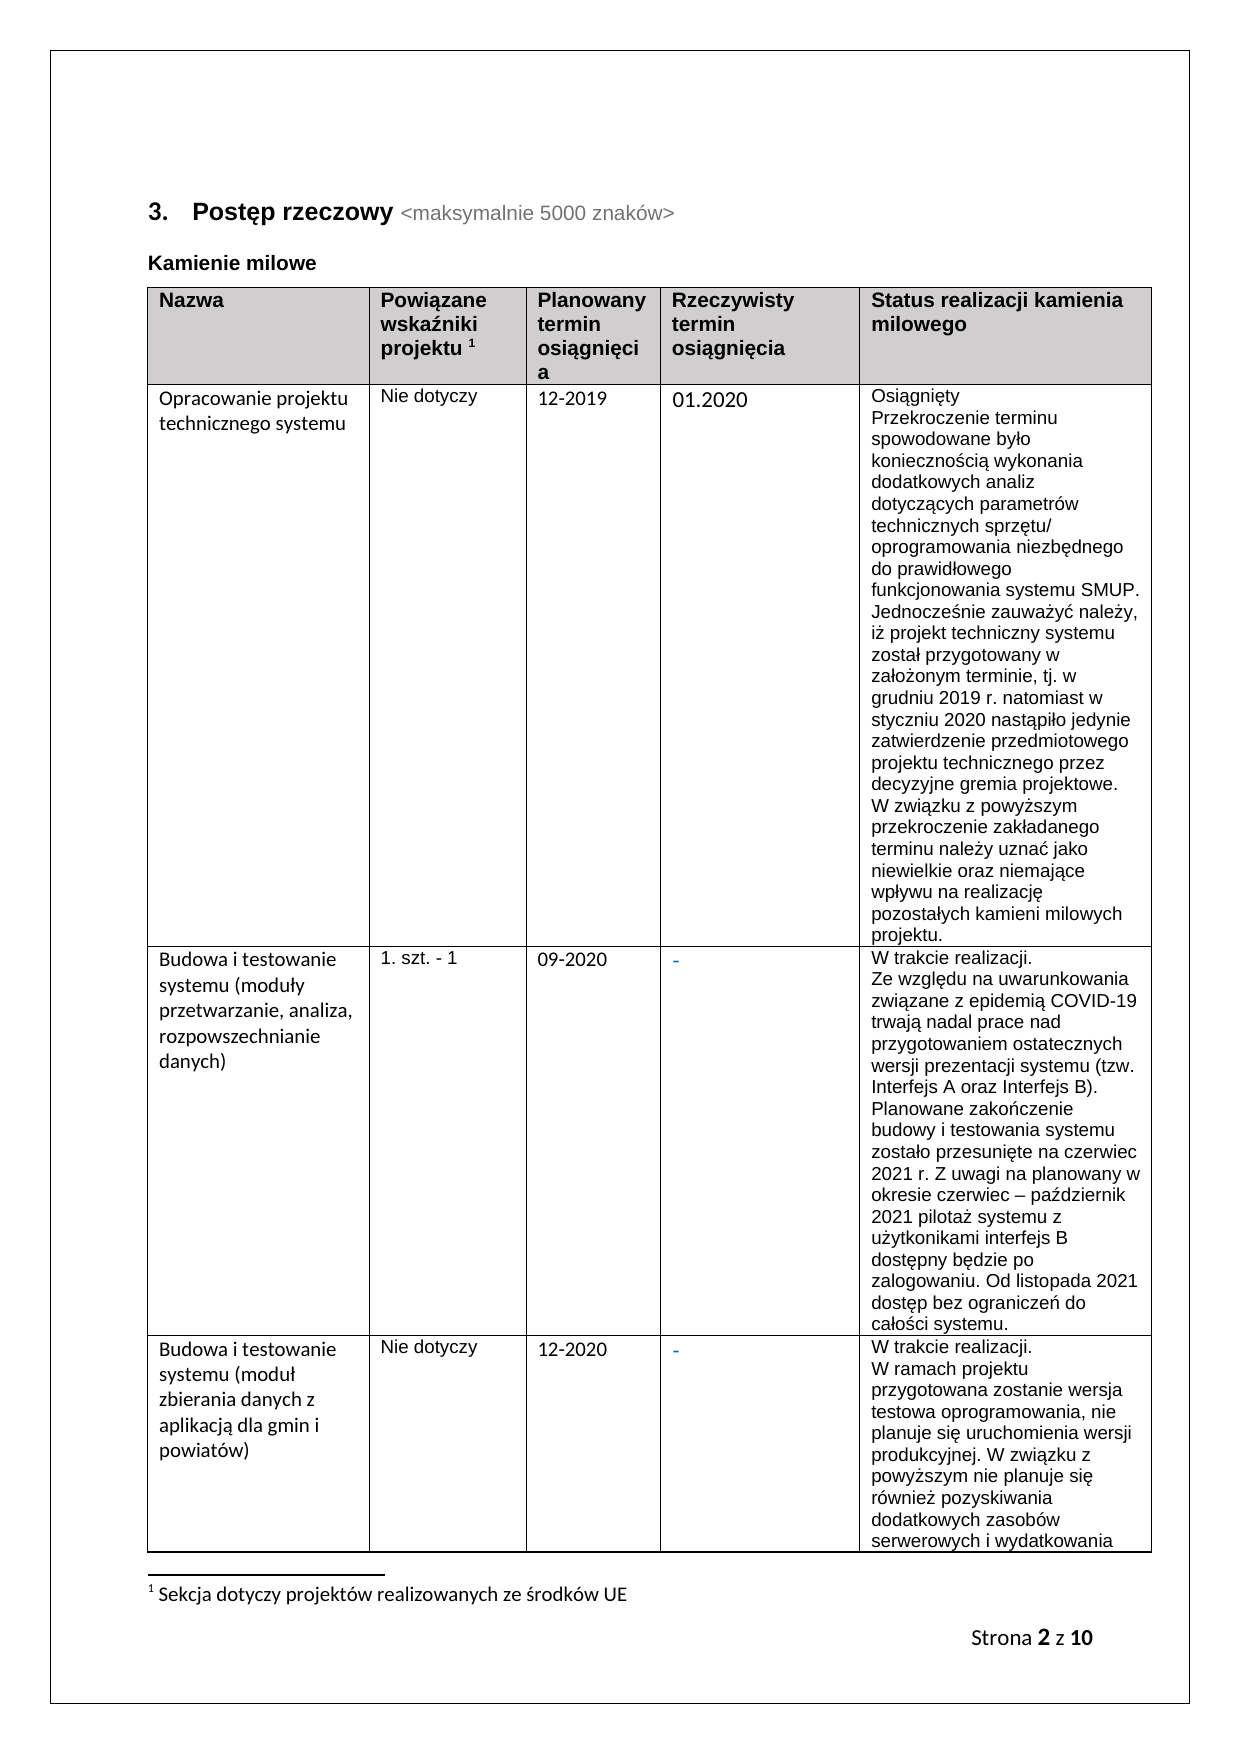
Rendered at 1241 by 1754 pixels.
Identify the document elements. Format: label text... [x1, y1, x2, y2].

table_header Nazwa [148, 288, 369, 384]
table_cell Budowa i testowanie systemu (moduły przetwarzanie, analiza, rozpowszechnianie danych) [148, 947, 369, 1335]
table_cell Nie dotyczy [370, 1336, 526, 1551]
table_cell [148, 1336, 369, 1551]
table_cell W trakcie realizacji. Ze względu na uwarunkowania związane z epidemią COVID-19 trwają nadal prace nad przygotowaniem ostatecznych wersji prezentacji systemu (tzw. Interfejs A oraz Interfejs B). Planowane zakończenie budowy i testowania systemu zostało przesunięte na czerwiec 2021 r. Z uwagi na planowany w okresie czerwiec – październik 2021 pilotaż systemu z użytkonikami interfejs B dostępny będzie po zalogowaniu. Od listopada 2021 dostęp bez ograniczeń do całości systemu. [860, 947, 1151, 1335]
table_cell 1. szt. - 1 [370, 947, 526, 1335]
table_cell - [661, 1336, 859, 1551]
table_header Planowany termin osiągnięcia [527, 288, 660, 384]
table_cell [860, 1336, 1151, 1551]
table_cell - [661, 947, 859, 1335]
subtitle Postęp rzeczowy <maksymalnie 5000 znaków> [148, 194, 1093, 227]
table_cell 09-2020 [527, 947, 660, 1335]
text Kamienie milowe [148, 251, 1093, 274]
table_cell 12-2020 [527, 1336, 660, 1551]
table_header Powiązane wskaźniki projektu [370, 288, 526, 384]
table_cell 12-2019 [527, 385, 660, 946]
table_header Status realizacji kamienia milowego [860, 288, 1151, 384]
table_cell Opracowanie projektu technicznego systemu [148, 385, 369, 946]
table_header Rzeczywisty termin osiągnięcia [661, 288, 859, 384]
table_cell Osiągnięty Przekroczenie terminu spowodowane było koniecznością wykonania dodatkowych analiz dotyczących parametrów technicznych sprzętu/ oprogramowania niezbędnego do prawidłowego funkcjonowania systemu SMUP. Jednocześnie zauważyć należy, iż projekt techniczny systemu został przygotowany w założonym terminie, tj. w grudniu 2019 r. natomiast w styczniu 2020 nastąpiło jedynie zatwierdzenie przedmiotowego projektu technicznego przez decyzyjne gremia projektowe. W związku z powyższym przekroczenie zakładanego terminu należy uznać jako niewielkie oraz niemające wpływu na realizację pozostałych kamieni milowych projektu. [860, 385, 1151, 946]
table_cell 01.2020 [661, 385, 859, 946]
table_cell Nie dotyczy [370, 385, 526, 946]
